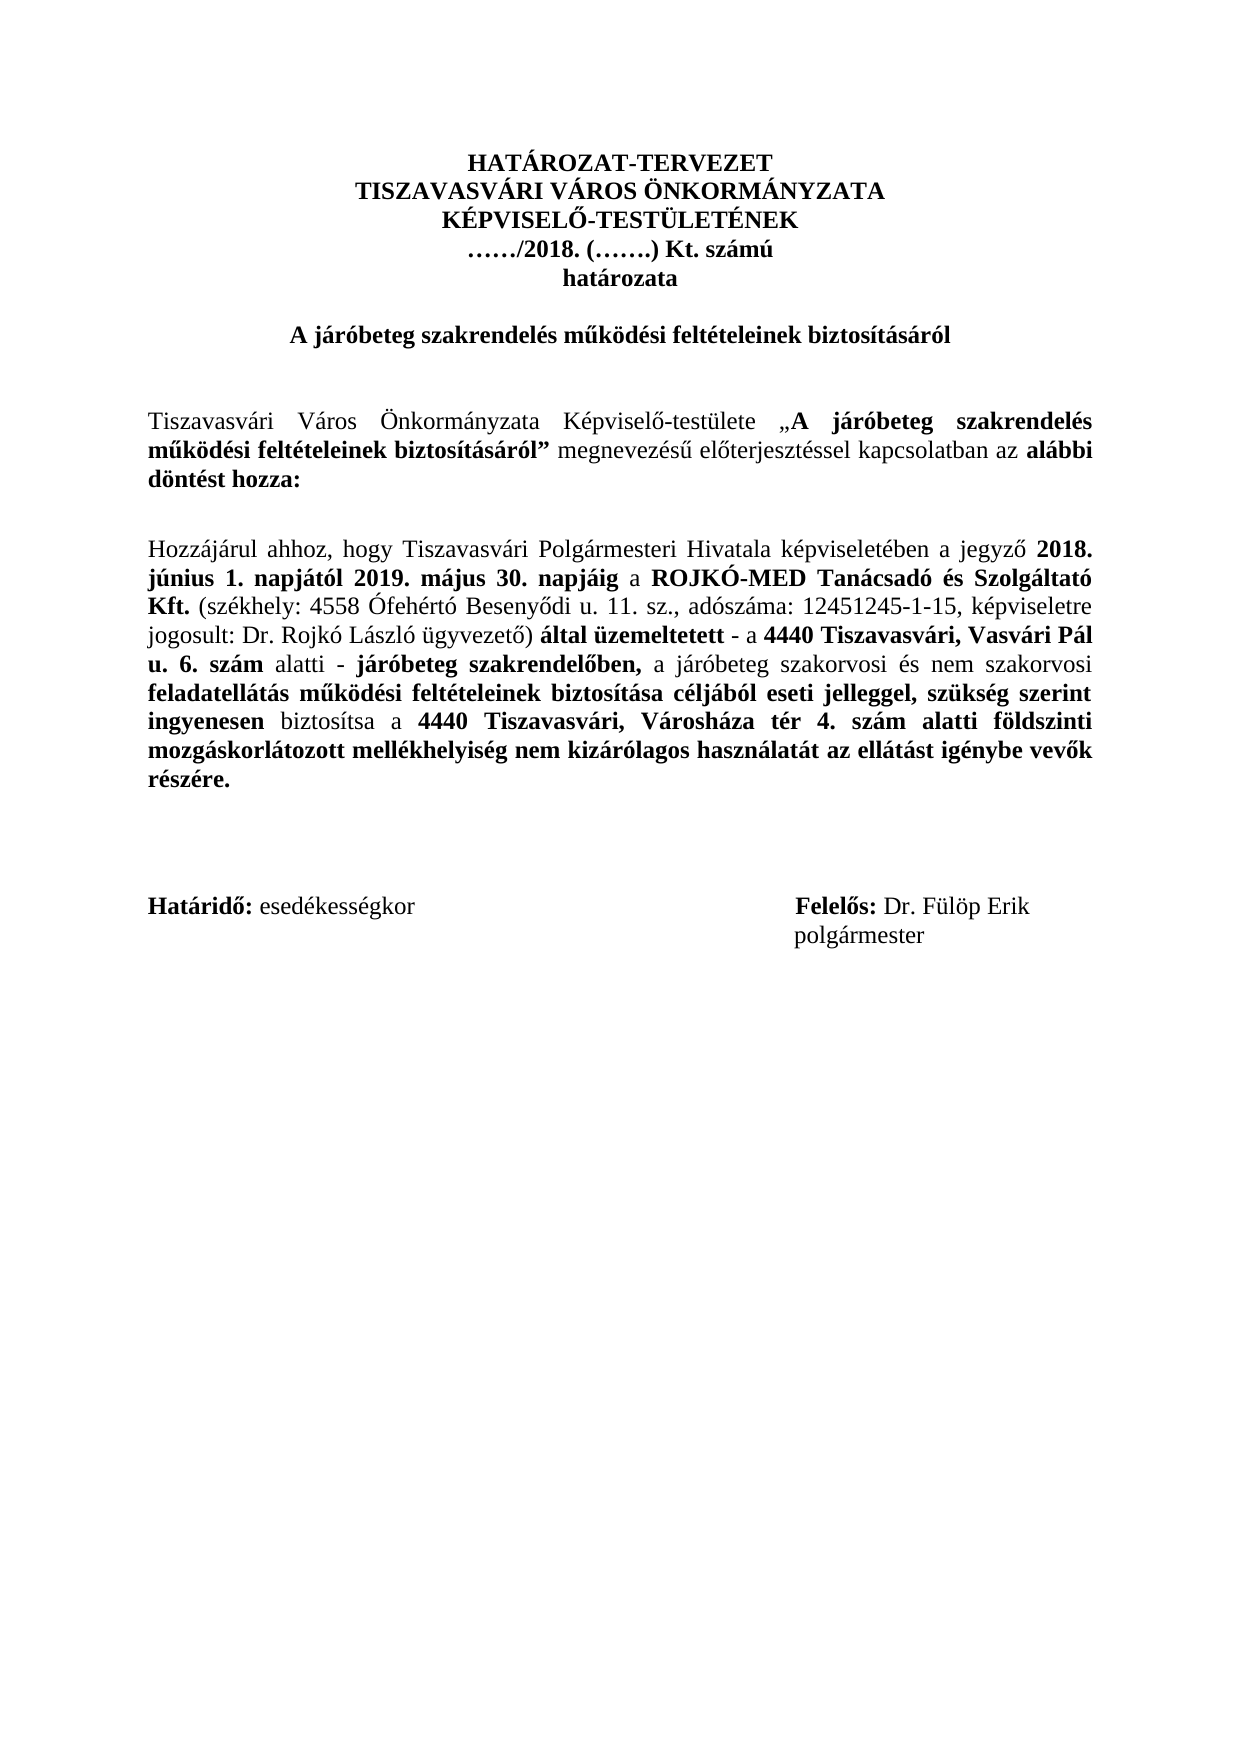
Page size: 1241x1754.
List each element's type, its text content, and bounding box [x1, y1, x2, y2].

text határozata [148, 263, 1093, 291]
text HATÁROZAT-TERVEZET [148, 148, 1093, 176]
list Hozzájárul ahhoz, hogy Tiszavasvári Polgármesteri Hivatala képviseletében a jegyző 2018. június 1. napjától 2019. május 30. napjáig a ROJKÓ-MED Tanácsadó és Szolgáltató Kft. (székhely: 4558 Ófehértó Besenyődi u. 11. sz., adószáma: 12451245-1-15, képviseletre jogosult: Dr. Rojkó László ügyvezető) által üzemeltetett - a 4440 Tiszavasvári, Vasvári Pál u. 6. szám alatti - járóbeteg szakrendelőben, a járóbeteg szakorvosi és nem szakorvosi feladatellátás működési feltételeinek biztosítása céljából eseti jelleggel, szükség szerint ingyenesen biztosítsa a 4440 Tiszavasvári, Városháza tér 4. szám alatti földszinti mozgáskorlátozott mellékhelyiség nem kizárólagos használatát az ellátást igénybe vevők részére. [148, 534, 1093, 793]
text ……/2018. (…….) Kt. számú [148, 234, 1093, 263]
text Tiszavasvári Város Önkormányzata Képviselő-testülete „A járóbeteg szakrendelés működési feltételeinek biztosításáról” megnevezésű előterjesztéssel kapcsolatban az alábbi döntést hozza: [148, 406, 1093, 493]
text TISZAVASVÁRI VÁROS ÖNKORMÁNYZATA [148, 176, 1093, 205]
text A járóbeteg szakrendelés működési feltételeinek biztosításáról [148, 320, 1093, 349]
text polgármester [148, 920, 1093, 949]
text Határidő: esedékességkor Felelős: Dr. Fülöp Erik [148, 891, 1093, 920]
text KÉPVISELŐ-TESTÜLETÉNEK [148, 205, 1093, 234]
